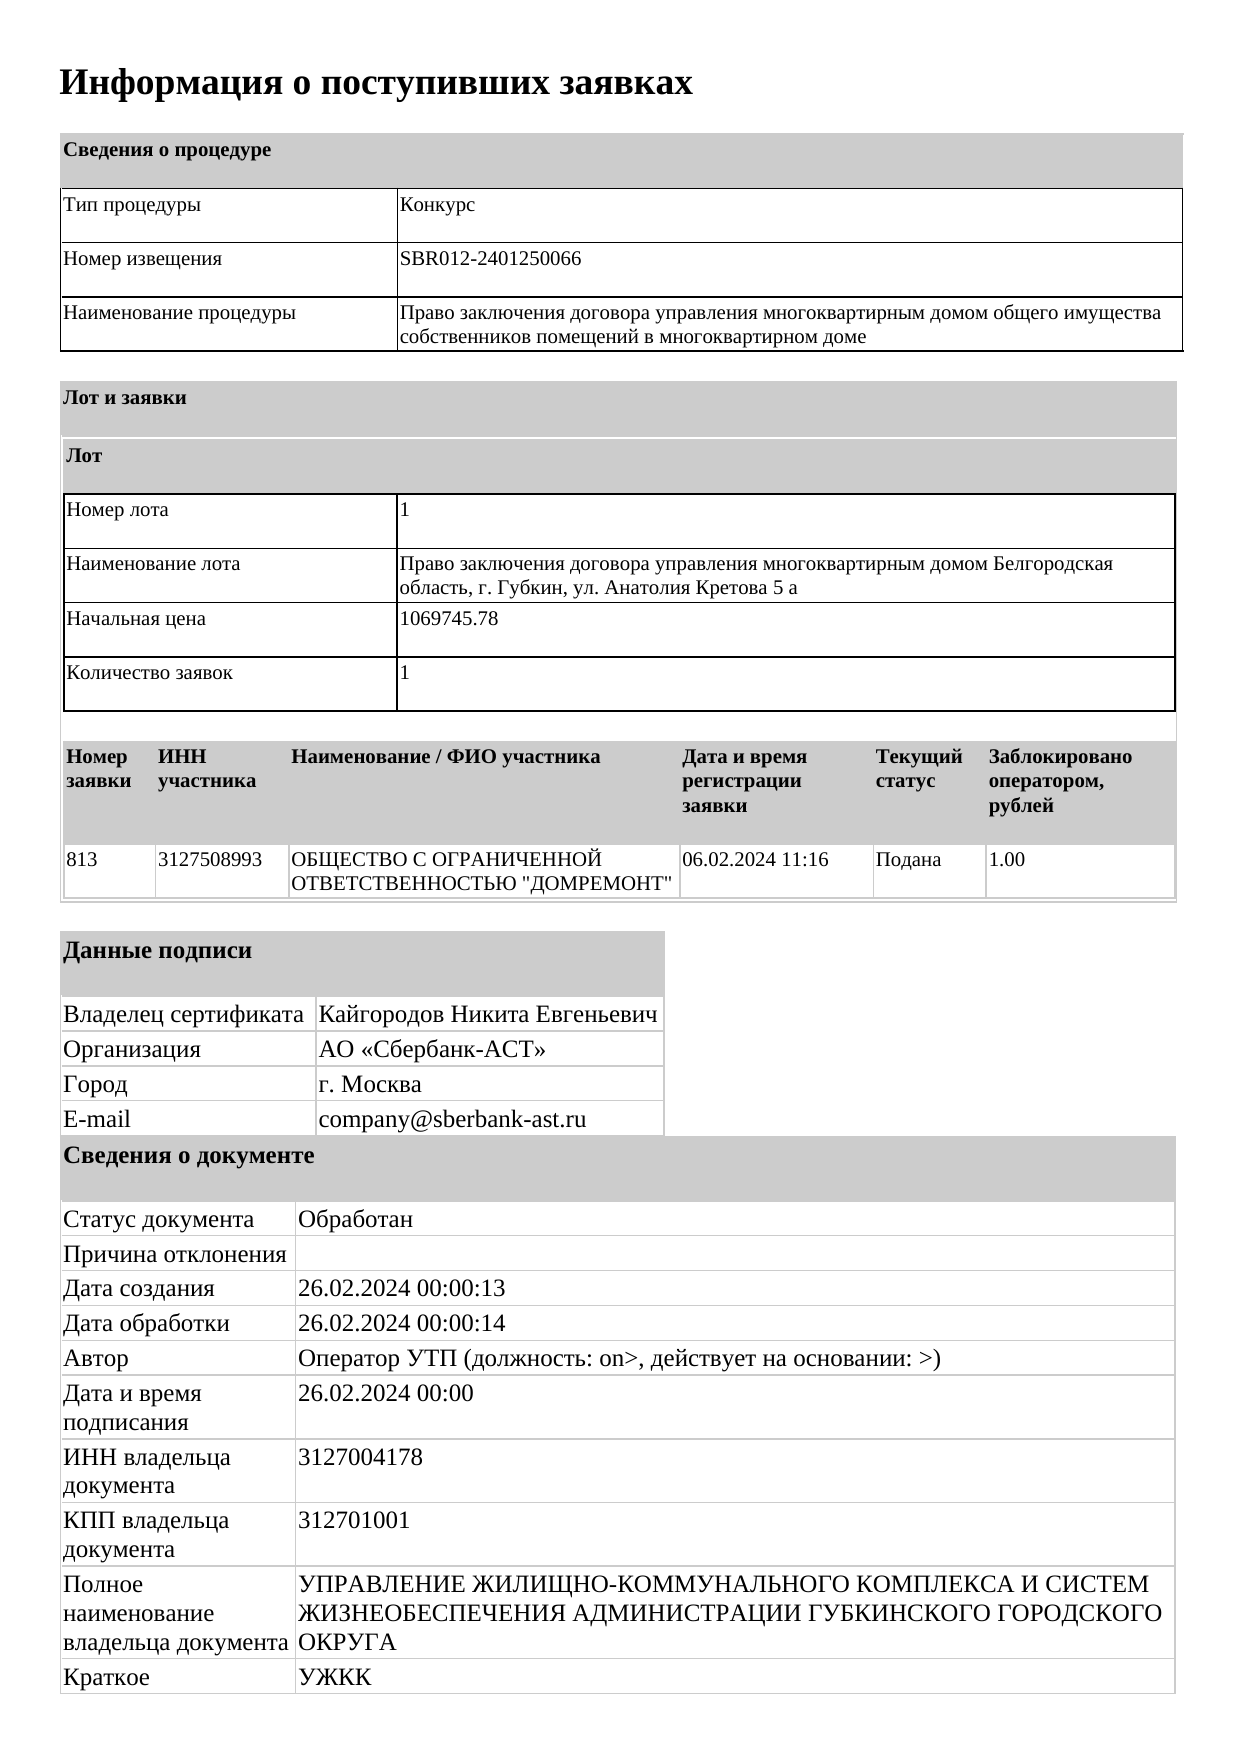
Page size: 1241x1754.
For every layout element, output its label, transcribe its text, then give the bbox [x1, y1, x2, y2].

table_cell 312701001 [296, 1503, 1174, 1565]
table_cell УПРАВЛЕНИЕ ЖИЛИЩНО-КОММУНАЛЬНОГО КОМПЛЕКСА И СИСТЕМ ЖИЗНЕОБЕСПЕЧЕНИЯ АДМИНИСТРАЦИИ ГУБКИНСКОГО ГОРОДСКОГО ОКРУГА [296, 1567, 1174, 1658]
table_header Сведения о документе [61, 1138, 1174, 1200]
table_cell УЖКК [296, 1659, 1174, 1693]
table_header Данные подписи [61, 933, 663, 995]
table_cell Организация [61, 1031, 315, 1065]
table_header Лот и заявки [61, 382, 1176, 435]
table_cell г. Москва [317, 1067, 663, 1100]
table_cell Владелец сертификата [61, 996, 315, 1030]
table_cell Причина отклонения [61, 1236, 295, 1270]
table_cell Дата обработки [61, 1306, 295, 1339]
table_cell КПП владельца документа [61, 1503, 295, 1565]
table_cell Дата создания [61, 1271, 295, 1304]
table_header Сведения о процедуре [61, 135, 1182, 188]
table_cell Автор [61, 1341, 295, 1374]
table_cell 26.02.2024 00:00:13 [296, 1271, 1174, 1304]
table_cell [61, 436, 1176, 901]
table_cell SBR012-2401250066 [398, 243, 1182, 296]
table_cell 26.02.2024 00:00:14 [296, 1306, 1174, 1339]
table_cell 26.02.2024 00:00 [296, 1376, 1174, 1438]
table_cell 3127004178 [296, 1440, 1174, 1502]
table_cell Кайгородов Никита Евгеньевич [317, 997, 663, 1030]
table_cell Дата и время подписания [61, 1375, 295, 1438]
table_cell ИНН владельца документа [61, 1439, 295, 1502]
table_cell Полное наименование владельца документа [61, 1566, 295, 1658]
table_cell АО «Сбербанк-АСТ» [317, 1032, 663, 1065]
table_cell Конкурс [398, 189, 1182, 242]
table_cell Право заключения договора управления многоквартирным домом общего имущества собственников помещений в многоквартирном доме [398, 298, 1182, 350]
table_cell Город [61, 1066, 315, 1100]
subtitle Информация о поступивших заявках [59, 59, 1181, 102]
table_cell Наименование процедуры [61, 297, 397, 350]
table_cell Обработан [296, 1202, 1174, 1235]
table_cell Статус документа [61, 1201, 295, 1235]
table_cell company@sberbank-ast.ru [317, 1101, 663, 1135]
table_cell E-mail [61, 1101, 315, 1135]
table_cell Оператор УТП (должность: on>, действует на основании: >) [296, 1341, 1174, 1374]
table_cell Номер извещения [61, 243, 397, 296]
table_cell [296, 1236, 1174, 1270]
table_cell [61, 1659, 295, 1693]
table_cell Тип процедуры [61, 189, 397, 242]
